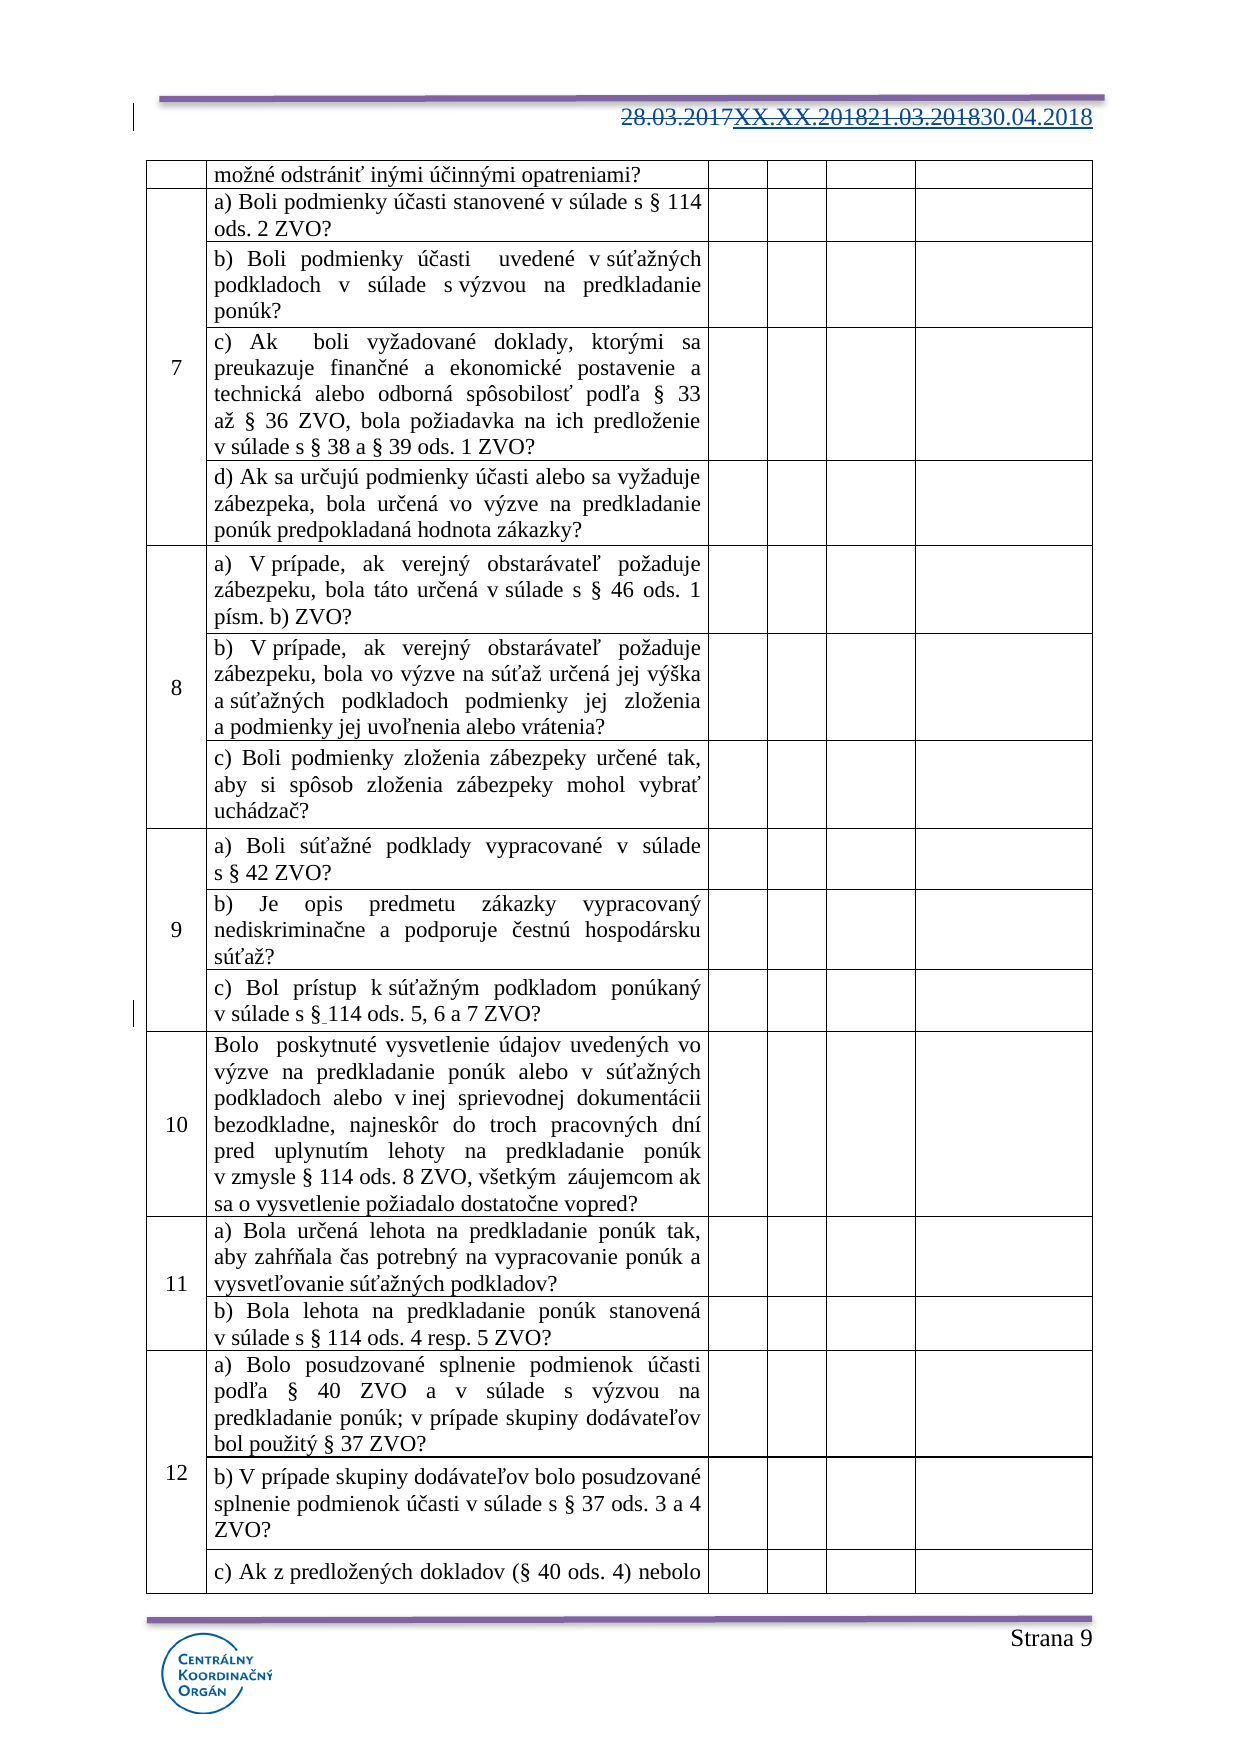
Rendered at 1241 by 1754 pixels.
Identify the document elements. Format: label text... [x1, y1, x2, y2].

table_cell [709, 1217, 767, 1296]
table_cell [916, 161, 1092, 187]
table_cell [709, 328, 767, 459]
table_cell a) Bolo posudzované splnenie podmienok účasti podľa § 40 ZVO a v súlade s výzvou na predkladanie ponúk; v prípade skupiny dodávateľov bol použitý § 37 ZVO? [207, 1351, 708, 1456]
table_cell [916, 1217, 1092, 1296]
table_cell [827, 1550, 915, 1593]
table_cell b) Boli podmienky účasti uvedené v súťažných podkladoch v súlade s výzvou na predkladanie ponúk? [207, 242, 708, 327]
table_cell [916, 829, 1092, 889]
table_cell Bolo poskytnuté vysvetlenie údajov uvedených vo výzve na predkladanie ponúk alebo v súťažných podkladoch alebo v inej sprievodnej dokumentácii bezodkladne, najneskôr do troch pracovných dní pred uplynutím lehoty na predkladanie ponúk v zmysle § 114 ods. 8 ZVO, všetkým záujemcom ak sa o vysvetlenie požiadalo dostatočne vopred? [207, 1032, 708, 1216]
table_cell [827, 1351, 915, 1456]
table_cell [768, 1351, 826, 1456]
table_cell [709, 890, 767, 969]
table_cell [827, 461, 915, 545]
table_cell [768, 461, 826, 545]
table_cell [768, 741, 826, 827]
table_cell 7 [147, 189, 206, 545]
table_cell [916, 970, 1092, 1031]
table_cell [768, 1550, 826, 1593]
table_cell [916, 1297, 1092, 1350]
table_cell [709, 634, 767, 739]
table_cell [916, 189, 1092, 241]
table_cell [768, 1032, 826, 1216]
table_cell [916, 1351, 1092, 1456]
table_cell a) Boli podmienky účasti stanovené v súlade s § 114 ods. 2 ZVO? [207, 189, 708, 241]
table_cell [709, 461, 767, 545]
table_cell [709, 242, 767, 327]
table_cell [916, 242, 1092, 327]
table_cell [207, 1550, 708, 1593]
table_cell [827, 189, 915, 241]
table_cell [709, 970, 767, 1031]
table_cell [916, 741, 1092, 827]
table_cell [768, 189, 826, 241]
table_cell [916, 461, 1092, 545]
table_cell 11 [147, 1217, 206, 1350]
table_cell b) Je opis predmetu zákazky vypracovaný nediskriminačne a podporuje čestnú hospodársku súťaž? [207, 890, 708, 969]
table_cell [709, 741, 767, 827]
table_cell [709, 1032, 767, 1216]
table_cell [827, 741, 915, 827]
table_cell b) V prípade, ak verejný obstarávateľ požaduje zábezpeku, bola vo výzve na súťaž určená jej výška a súťažných podkladoch podmienky jej zloženia a podmienky jej uvoľnenia alebo vrátenia? [207, 634, 708, 739]
table_cell c) Boli podmienky zloženia zábezpeky určené tak, aby si spôsob zloženia zábezpeky mohol vybrať uchádzač? [207, 741, 708, 827]
table_cell a) Boli súťažné podklady vypracované v súlade s § 42 ZVO? [207, 829, 708, 889]
table_cell [768, 328, 826, 459]
table_cell c) Bol prístup k súťažným podkladom ponúkaný v súlade s §114 ods. 5, 6 a 7 ZVO? [207, 970, 708, 1031]
table_cell [709, 1550, 767, 1593]
table_cell [827, 970, 915, 1031]
table_cell [768, 634, 826, 739]
table_cell [827, 161, 915, 187]
table_cell [768, 890, 826, 969]
table_cell [709, 1458, 767, 1548]
table_cell [768, 1458, 826, 1548]
table_cell [916, 1032, 1092, 1216]
table_cell [709, 829, 767, 889]
table_cell [827, 1032, 915, 1216]
table_cell [768, 546, 826, 633]
table_cell [768, 970, 826, 1031]
table_cell [827, 829, 915, 889]
table_cell [916, 1458, 1092, 1548]
table_cell [916, 328, 1092, 459]
table_cell [916, 1550, 1092, 1593]
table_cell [207, 161, 708, 187]
table_cell [709, 189, 767, 241]
table_cell [768, 1217, 826, 1296]
table_cell [827, 546, 915, 633]
table_cell [768, 242, 826, 327]
table_cell [827, 1297, 915, 1350]
table_cell 12 [147, 1351, 206, 1593]
table_cell a) Bola určená lehota na predkladanie ponúk tak, aby zahŕňala čas potrebný na vypracovanie ponúk a vysvetľovanie súťažných podkladov? [207, 1217, 708, 1296]
table_cell [709, 546, 767, 633]
table_cell [827, 1217, 915, 1296]
table_cell [709, 1351, 767, 1456]
table_cell [827, 890, 915, 969]
table_cell [768, 161, 826, 187]
table_cell [768, 1297, 826, 1350]
table_cell [916, 890, 1092, 969]
table_cell b) V prípade skupiny dodávateľov bolo posudzované splnenie podmienok účasti v súlade s § 37 ods. 3 a 4 ZVO? [207, 1458, 708, 1548]
table_cell 9 [147, 829, 206, 1031]
table_cell d) Ak sa určujú podmienky účasti alebo sa vyžaduje zábezpeka, bola určená vo výzve na predkladanie ponúk predpokladaná hodnota zákazky? [207, 461, 708, 545]
table_cell [827, 1458, 915, 1548]
picture [159, 1631, 272, 1713]
table_cell a) V prípade, ak verejný obstarávateľ požaduje zábezpeku, bola táto určená v súlade s § 46 ods. 1 písm. b) ZVO? [207, 546, 708, 633]
table_cell [709, 161, 767, 187]
table_cell [827, 242, 915, 327]
table_cell [916, 634, 1092, 739]
table_cell 8 [147, 546, 206, 827]
table_cell 10 [147, 1032, 206, 1216]
table_cell [827, 634, 915, 739]
table_cell b) Bola lehota na predkladanie ponúk stanovená v súlade s § 114 ods. 4 resp. 5 ZVO? [207, 1297, 708, 1350]
table_cell c) Ak boli vyžadované doklady, ktorými sa preukazuje finančné a ekonomické postavenie a technická alebo odborná spôsobilosť podľa § 33 až § 36 ZVO, bola požiadavka na ich predloženie v súlade s § 38 a § 39 ods. 1 ZVO? [207, 328, 708, 459]
table_cell [709, 1297, 767, 1350]
table_cell [916, 546, 1092, 633]
table_cell [768, 829, 826, 889]
table_cell [827, 328, 915, 459]
